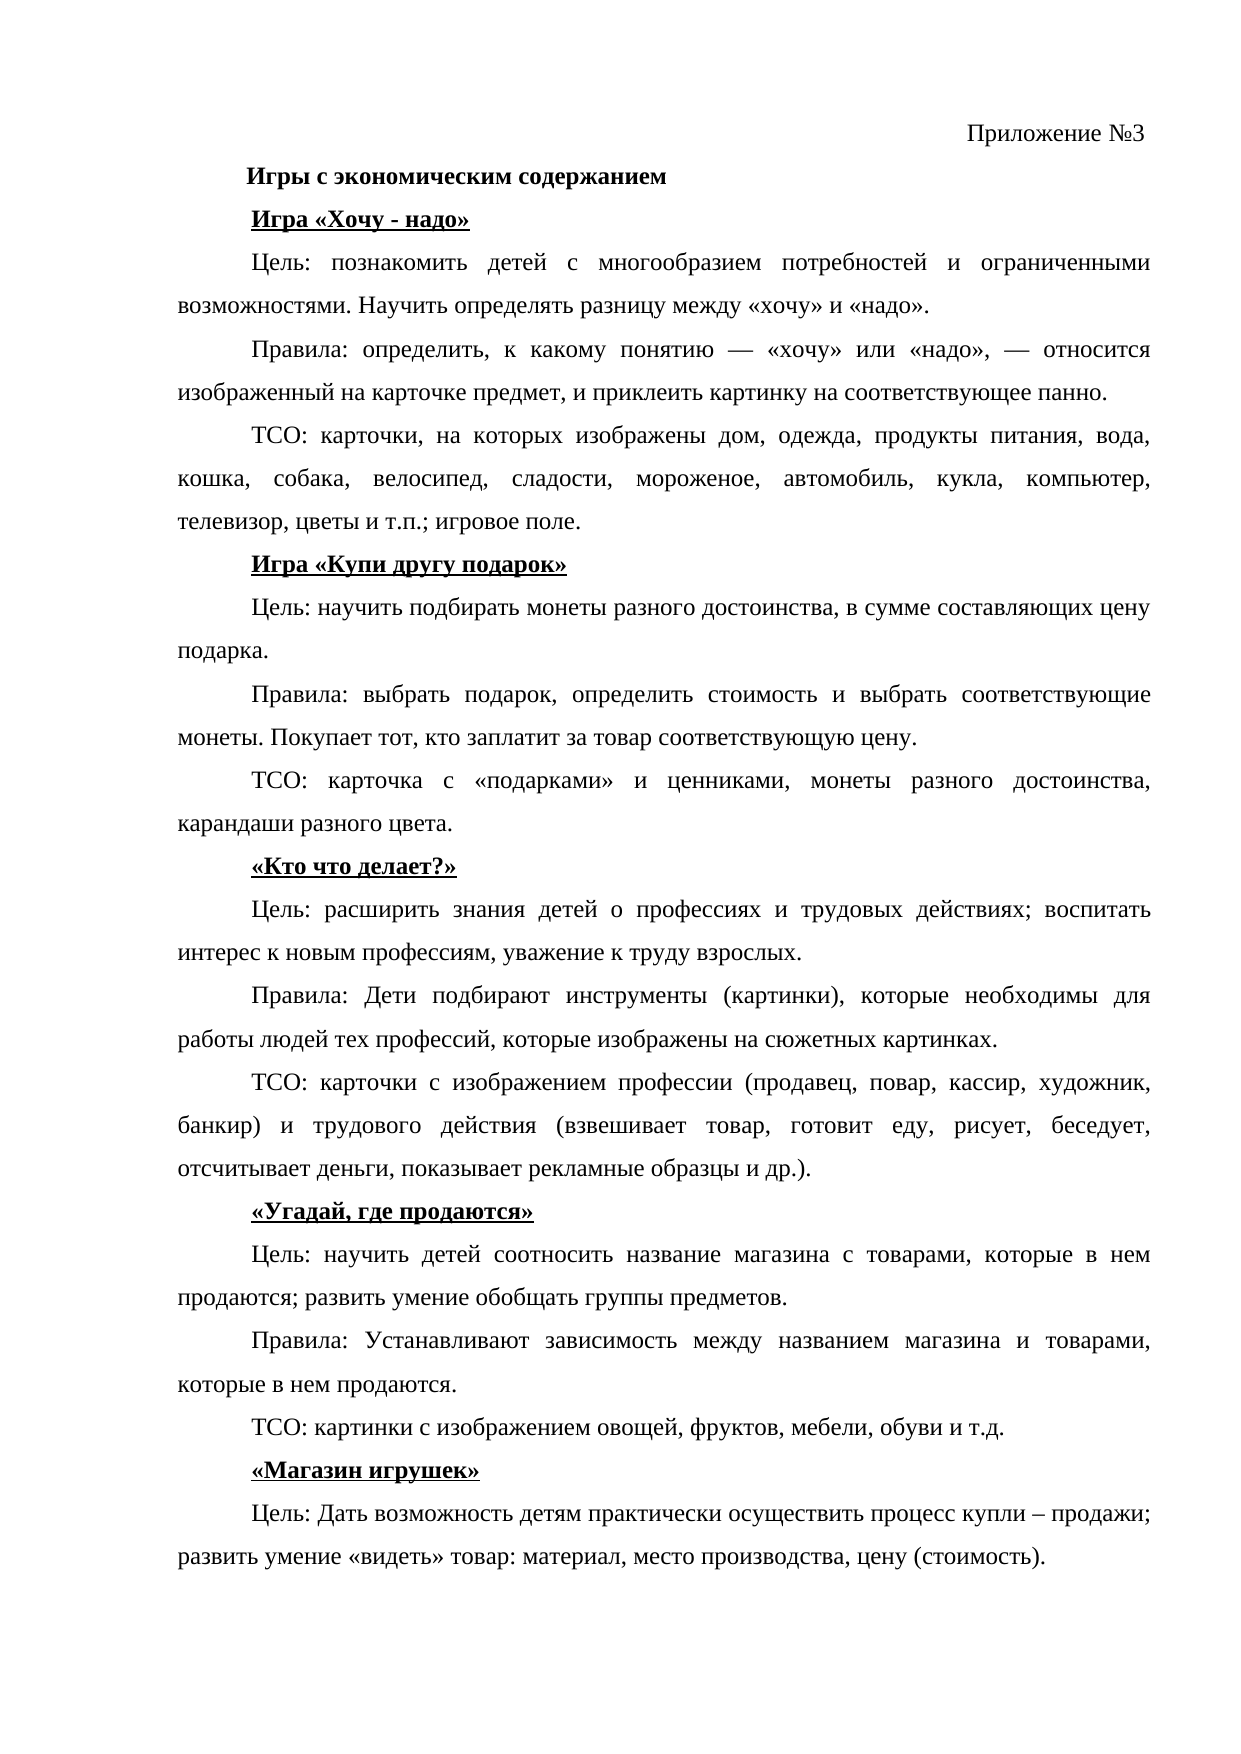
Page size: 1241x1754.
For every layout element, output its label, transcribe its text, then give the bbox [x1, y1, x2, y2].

text «Угадай, где продаются» [177, 1196, 1152, 1225]
text ТСО: карточка с «подарками» и ценниками, монеты разного достоинства, карандаши разного цвета. [177, 765, 1152, 837]
text Цель: научить подбирать монеты разного достоинства, в сумме составляющих цену подарка. [177, 592, 1152, 664]
text ТСО: карточки, на которых изображены дом, одежда, продукты питания, вода, кошка, собака, велосипед, сладости, мороженое, автомобиль, кукла, компьютер, телевизор, цветы и т.п.; игровое поле. [177, 420, 1152, 535]
text ТСО: карточки с изображением профессии (продавец, повар, кассир, художник, банкир) и трудового действия (взвешивает товар, готовит еду, рисует, беседует, отсчитывает деньги, показывает рекламные образцы и др.). [177, 1067, 1152, 1182]
text Правила: Устанавливают зависимость между названием магазина и товарами, которые в нем продаются. [177, 1326, 1152, 1397]
text Правила: Дети подбирают инструменты (картинки), которые необходимы для работы людей тех профессий, которые изображены на сюжетных картинках. [177, 981, 1152, 1052]
text Цель: Дать возможность детям практически осуществить процесс купли – продажи; развить умение «видеть» товар: материал, место производства, цену (стоимость). [177, 1498, 1152, 1570]
text Цель: познакомить детей с многообразием потребностей и ограниченными возможностями. Научить определять разницу между «хочу» и «надо». [177, 247, 1152, 319]
text Цель: научить детей соотносить название магазина с товарами, которые в нем продаются; развить умение обобщать группы предметов. [177, 1239, 1152, 1311]
text Правила: выбрать подарок, определить стоимость и выбрать соответствующие монеты. Покупает тот, кто заплатит за товар соответствующую цену. [177, 679, 1152, 751]
text Игра «Хочу - надо» [177, 204, 1152, 233]
text «Магазин игрушек» [177, 1455, 1152, 1484]
text ТСО: картинки с изображением овощей, фруктов, мебели, обуви и т.д. [177, 1412, 1152, 1441]
text Игра «Купи другу подарок» [177, 549, 1152, 578]
text Правила: определить, к какому понятию — «хочу» или «надо», — относится изображенный на карточке предмет, и приклеить картинку на соответствующее панно. [177, 334, 1152, 406]
text Приложение №3 Игры с экономическим содержанием [177, 118, 1152, 190]
text «Кто что делает?» [177, 851, 1152, 880]
text Цель: расширить знания детей о профессиях и трудовых действиях; воспитать интерес к новым профессиям, уважение к труду взрослых. [177, 894, 1152, 966]
